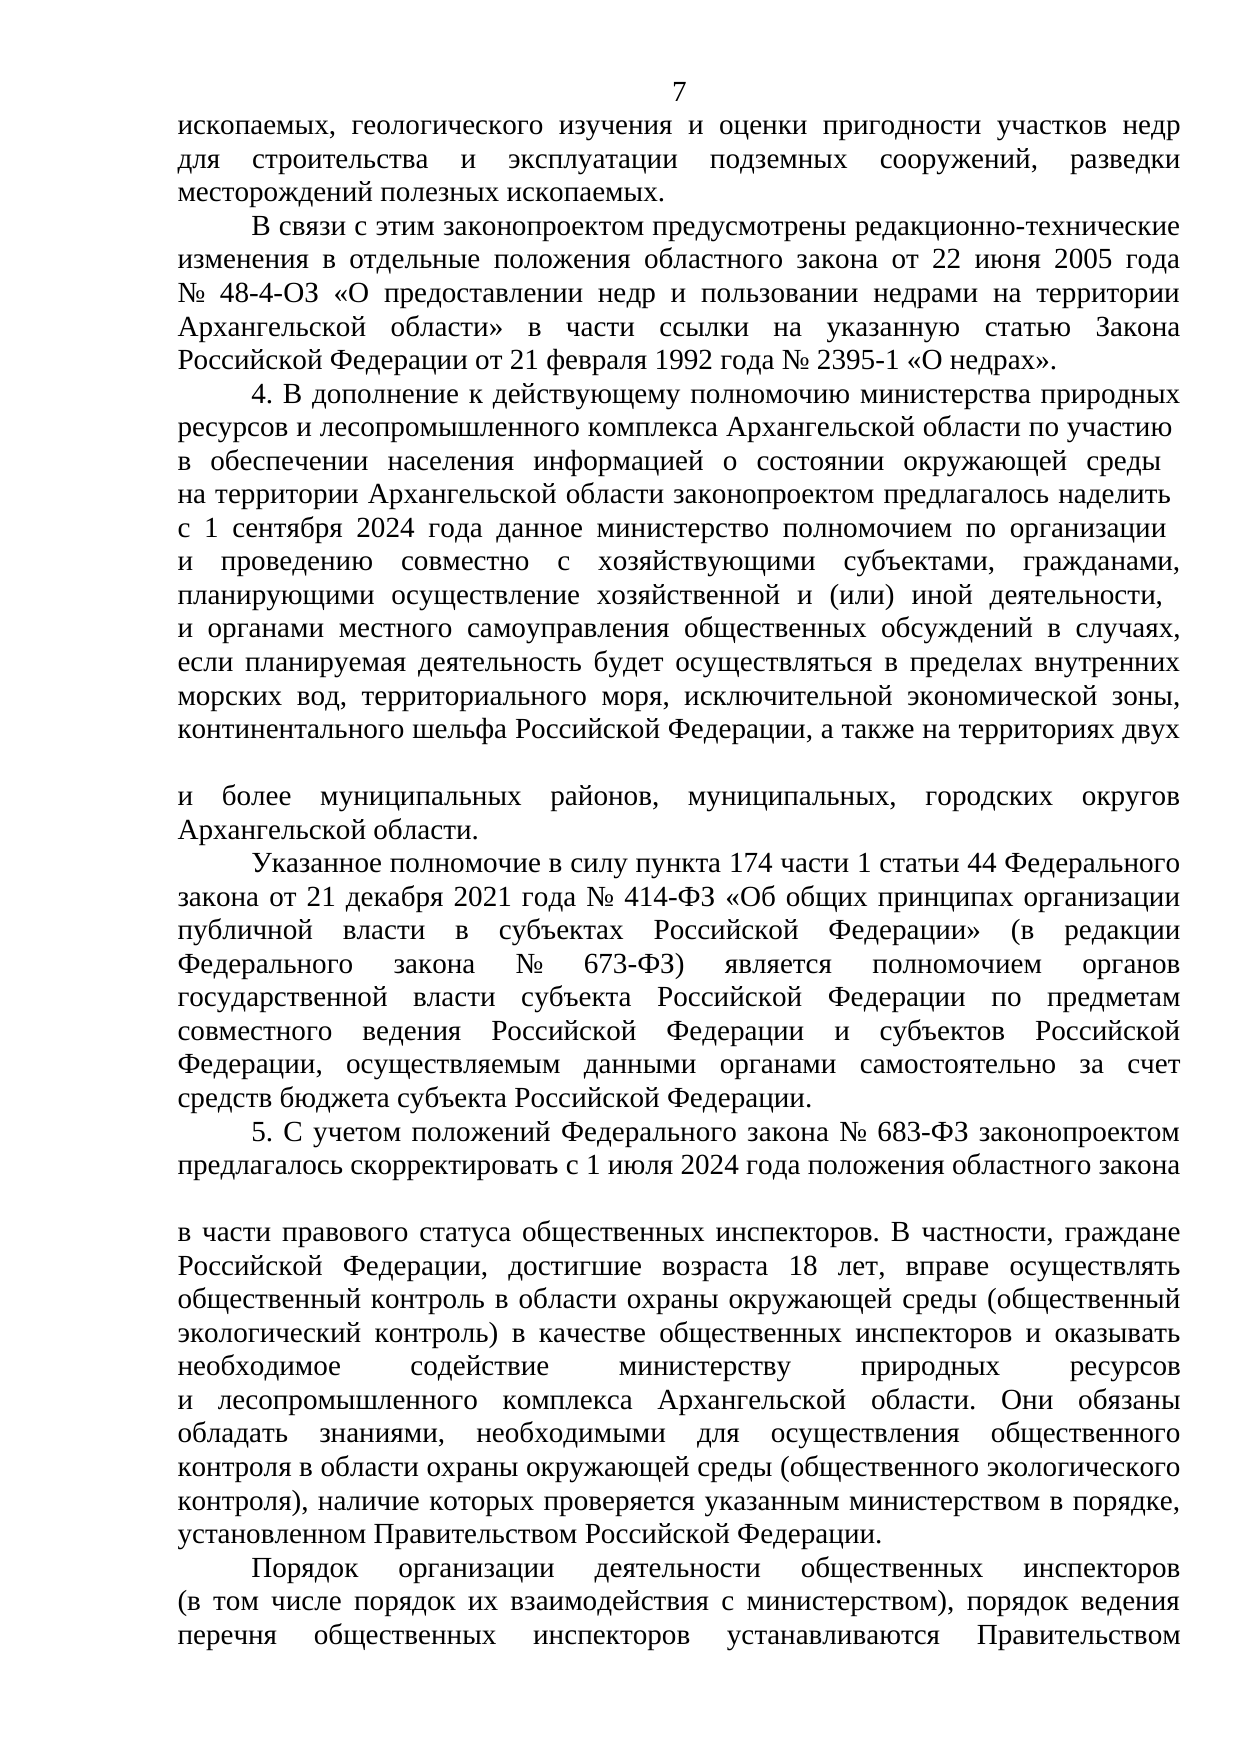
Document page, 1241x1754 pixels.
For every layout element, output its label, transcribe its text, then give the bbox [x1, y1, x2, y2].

text Указанное полномочие в силу пункта 174 части 1 статьи 44 Федерального закона от 21 декабря 2021 года № 414-ФЗ «Об общих принципах организации публичной власти в субъектах Российской Федерации» (в редакции Федерального закона № 673-ФЗ) является полномочием органов государственной власти субъекта Российской Федерации по предметам совместного ведения Российской Федерации и субъектов Российской Федерации, осуществляемым данными органами самостоятельно за счет средств бюджета субъекта Российской Федерации. [177, 845, 1181, 1114]
text 5. С учетом положений Федерального закона № 683-ФЗ законопроектом предлагалось скорректировать с 1 июля 2024 года положения областного закона в части правового статуса общественных инспекторов. В частности, граждане Российской Федерации, достигшие возраста 18 лет, вправе осуществлять общественный контроль в области охраны окружающей среды (общественный экологический контроль) в качестве общественных инспекторов и оказывать необходимое содействие министерству природных ресурсов и лесопромышленного комплекса Архангельской области. Они обязаны обладать знаниями, необходимыми для осуществления общественного контроля в области охраны окружающей среды (общественного экологического контроля), наличие которых проверяется указанным министерством в порядке, установленном Правительством Российской Федерации. [177, 1114, 1181, 1550]
text В связи с этим законопроектом предусмотрены редакционно-технические изменения в отдельные положения областного закона от 22 июня 2005 года № 48-4-ОЗ «О предоставлении недр и пользовании недрами на территории Архангельской области» в части ссылки на указанную статью Закона Российской Федерации от 21 февраля 1992 года № 2395-1 «О недрах». [177, 208, 1181, 376]
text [177, 107, 1181, 208]
text 4. В дополнение к действующему полномочию министерства природных ресурсов и лесопромышленного комплекса Архангельской области по участию в обеспечении населения информацией о состоянии окружающей среды на территории Архангельской области законопроектом предлагалось наделить с 1 сентября 2024 года данное министерство полномочием по организации и проведению совместно с хозяйствующими субъектами, гражданами, планирующими осуществление хозяйственной и (или) иной деятельности, и органами местного самоуправления общественных обсуждений в случаях, если планируемая деятельность будет осуществляться в пределах внутренних морских вод, территориального моря, исключительной экономической зоны, континентального шельфа Российской Федерации, а также на территориях двух и более муниципальных районов, муниципальных, городских округов Архангельской области. [177, 376, 1181, 845]
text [177, 1550, 1181, 1650]
